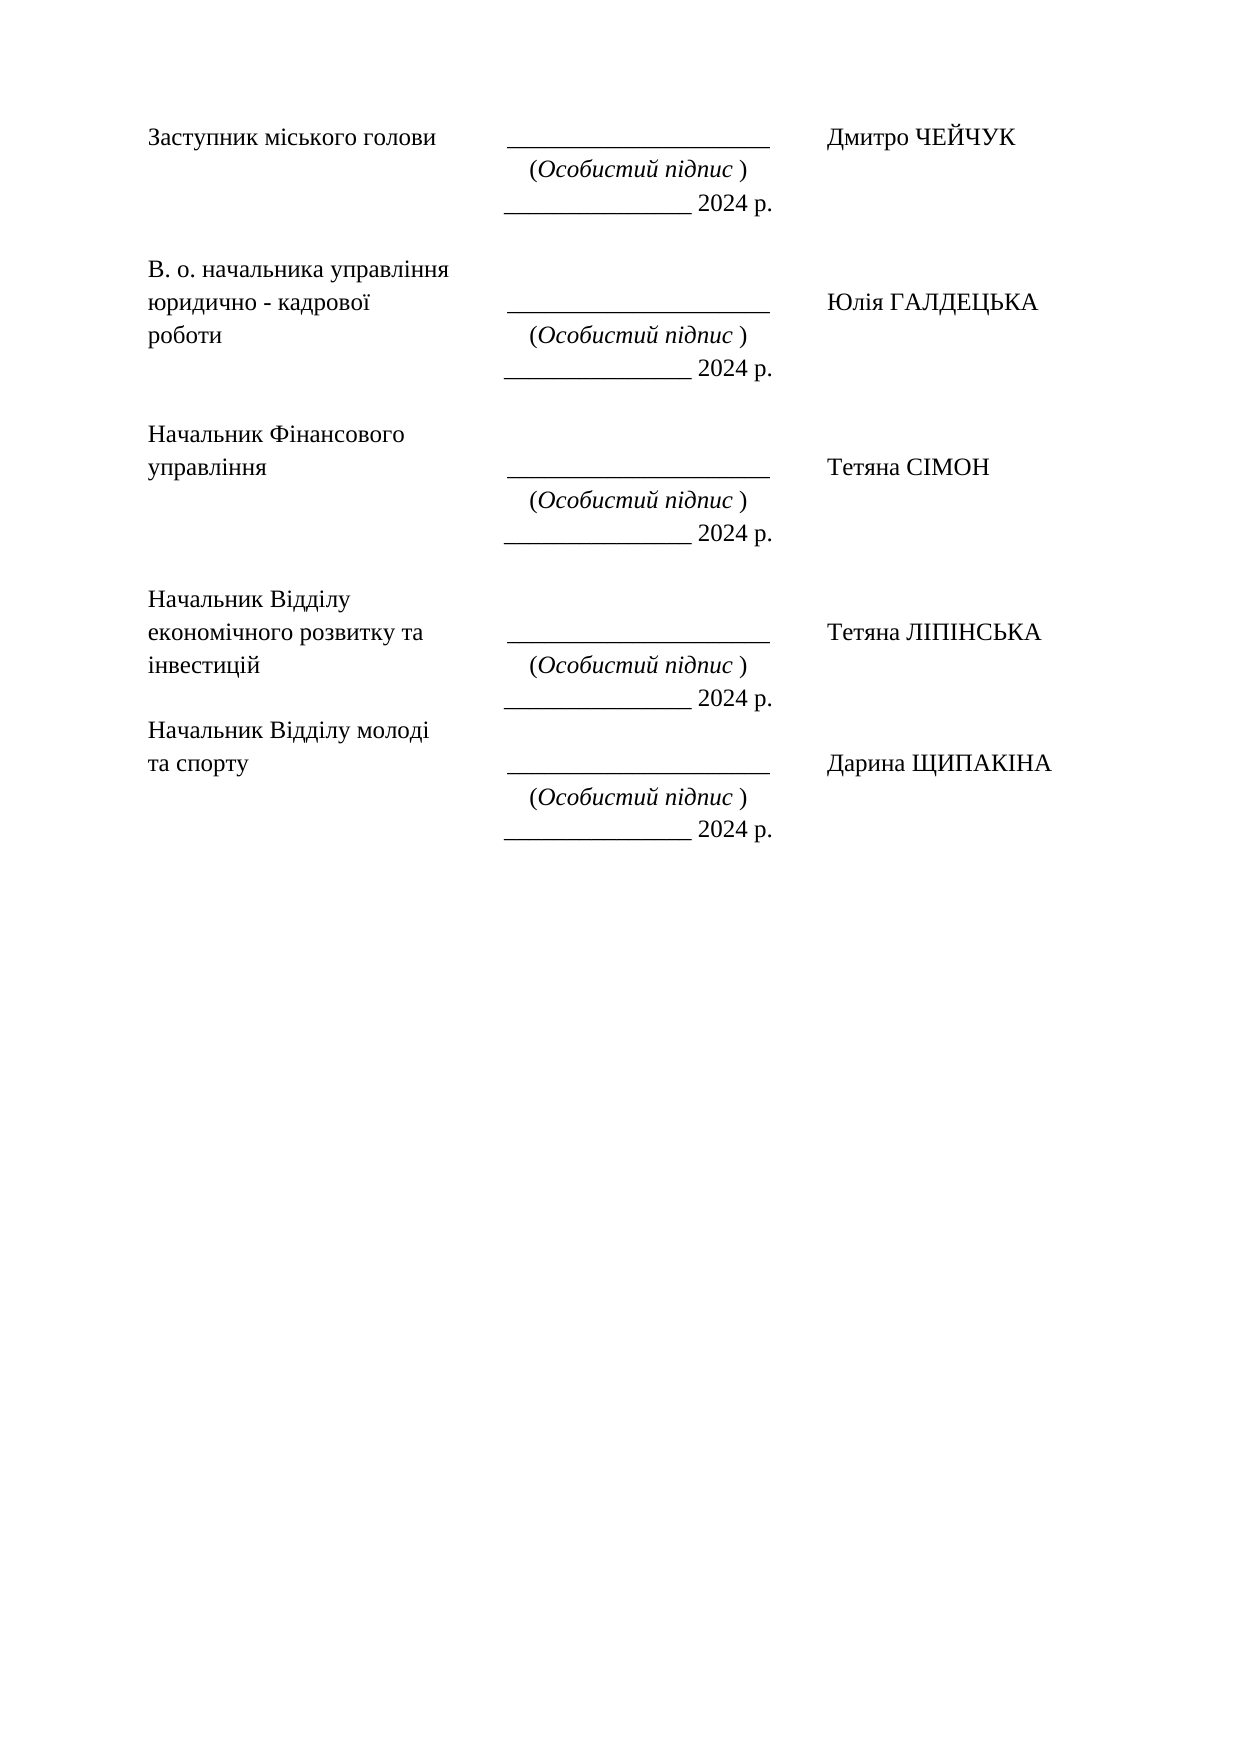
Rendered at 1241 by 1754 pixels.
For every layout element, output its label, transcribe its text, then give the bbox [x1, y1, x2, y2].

table_cell _____________________ (Особистий підпис ) _______________ 2024 р. [461, 716, 816, 881]
table_cell Тетяна СІМОН [816, 419, 1110, 584]
table_cell Тетяна ЛІПІНСЬКА [816, 584, 1110, 716]
table_cell _____________________ (Особистий підпис ) _______________ 2024 р. [461, 254, 816, 419]
table_cell Начальник Відділу молоді та спорту [136, 716, 461, 881]
table_header Заступник міського голови [136, 122, 461, 254]
table_cell Юлія ГАЛДЕЦЬКА [816, 254, 1110, 419]
table_cell Начальник Відділу економічного розвитку та інвестицій [136, 584, 461, 716]
table_header Дмитро ЧЕЙЧУК [816, 122, 1110, 254]
table_cell _____________________ (Особистий підпис ) _______________ 2024 р. [461, 584, 816, 716]
table_cell В. о. начальника управління юридично - кадрової роботи [136, 254, 461, 419]
table_cell _____________________ (Особистий підпис ) _______________ 2024 р. [461, 419, 816, 584]
table_cell Дарина ЩИПАКІНА [816, 716, 1110, 881]
table_cell Начальник Фінансового управління [136, 419, 461, 584]
table_header _____________________ (Особистий підпис ) _______________ 2024 р. [461, 122, 816, 254]
